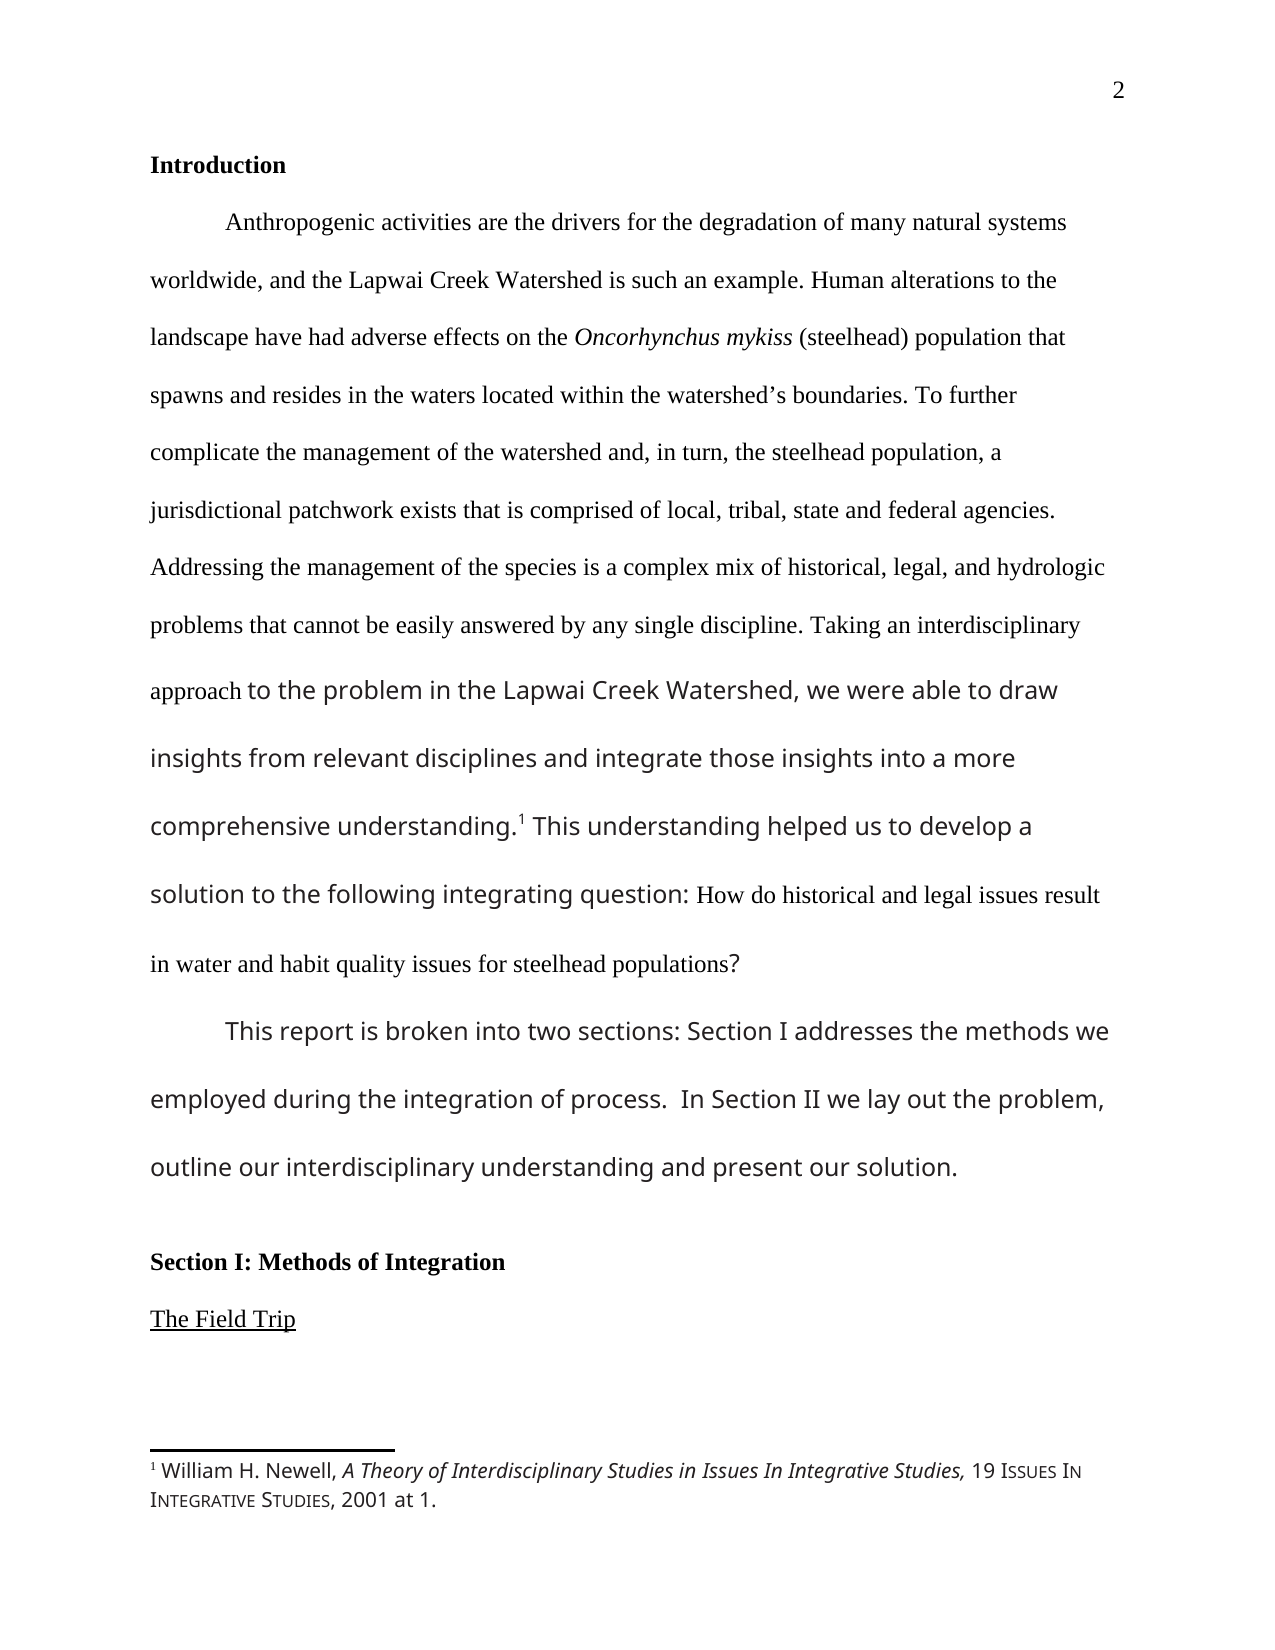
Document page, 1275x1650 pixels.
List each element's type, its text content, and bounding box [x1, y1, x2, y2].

text Introduction [150, 150, 1125, 179]
text Section I: Methods of Integration [150, 1247, 1125, 1275]
text The Field Trip [150, 1304, 1125, 1333]
text This report is broken into two sections: Section I addresses the methods we employed during the integration of process. In Section II we lay out the problem, outline our interdisciplinary understanding and present our solution. [150, 1013, 1125, 1184]
text Anthropogenic activities are the drivers for the degradation of many natural systems worldwide, and the Lapwai Creek Watershed is such an example. Human alterations to the landscape have had adverse effects on the Oncorhynchus mykiss (steelhead) population that spawns and resides in the waters located within the watershed’s boundaries. To further complicate the management of the watershed and, in turn, the steelhead population, a jurisdictional patchwork exists that is comprised of local, tribal, state and federal agencies. Addressing the management of the species is a complex mix of historical, legal, and hydrologic problems that cannot be easily answered by any single discipline. Taking an interdisciplinary approach to the problem in the Lapwai Creek Watershed, we were able to draw insights from relevant disciplines and integrate those insights into a more comprehensive understanding. This understanding helped us to develop a solution to the following integrating question: How do historical and legal issues result in water and habit quality issues for steelhead populations? [150, 207, 1125, 979]
